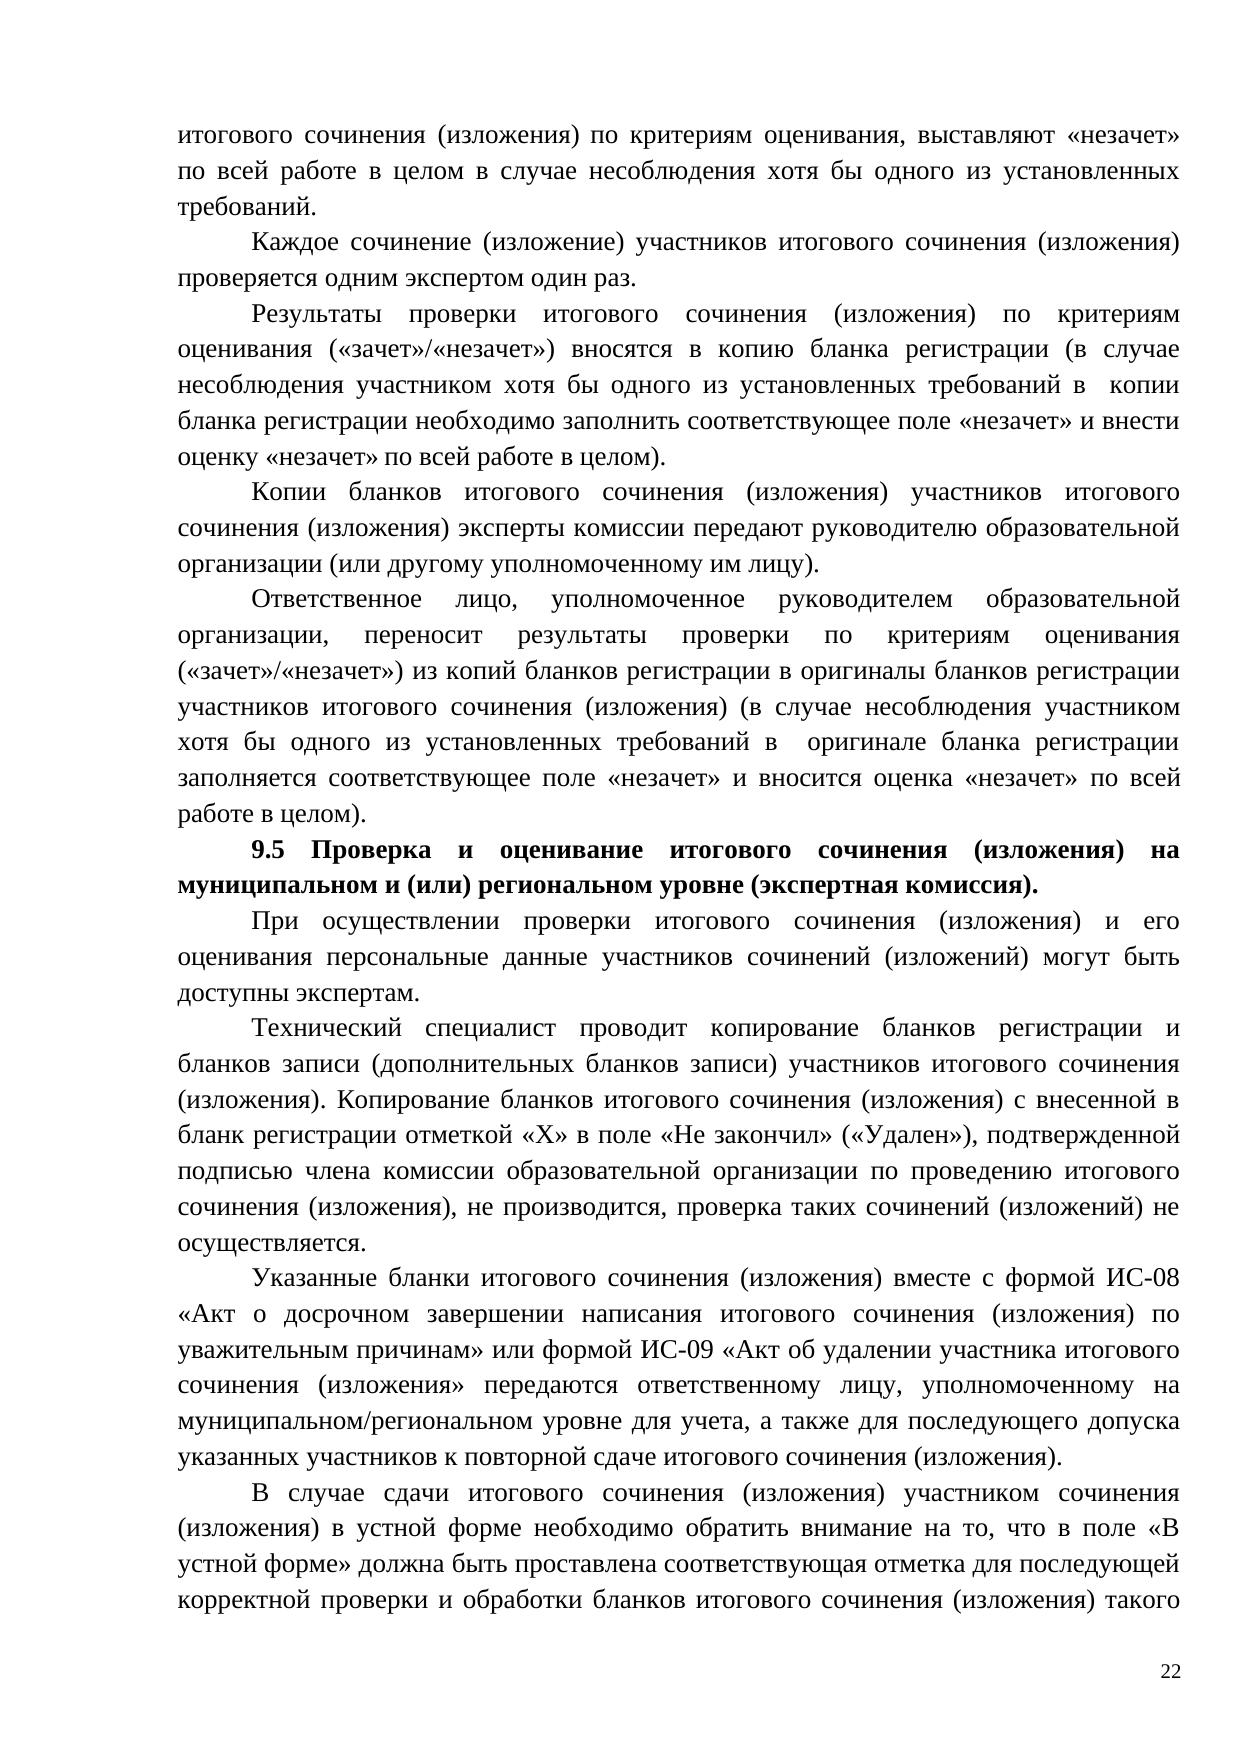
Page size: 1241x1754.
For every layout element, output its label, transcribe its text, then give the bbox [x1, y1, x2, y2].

list При осуществлении проверки итогового сочинения (изложения) и его оценивания персональные данные участников сочинений (изложений) могут быть доступны экспертам. [177, 904, 1181, 1007]
list Каждое сочинение (изложение) участников итогового сочинения (изложения) проверяется одним экспертом один раз. [177, 225, 1181, 292]
list Копии бланков итогового сочинения (изложения) участников итогового сочинения (изложения) эксперты комиссии передают руководителю образовательной организации (или другому уполномоченному им лицу). [177, 475, 1181, 578]
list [177, 1476, 1181, 1614]
list Указанные бланки итогового сочинения (изложения) вместе с формой ИС-08 «Акт о досрочном завершении написания итогового сочинения (изложения) по уважительным причинам» или формой ИС-09 «Акт об удалении участника итогового сочинения (изложения» передаются ответственному лицу, уполномоченному на муниципальном/региональном уровне для учета, а также для последующего допуска указанных участников к повторной сдаче итогового сочинения (изложения). [177, 1261, 1181, 1471]
list Ответственное лицо, уполномоченное руководителем образовательной организации, переносит результаты проверки по критериям оценивания («зачет»/«незачет») из копий бланков регистрации в оригиналы бланков регистрации участников итогового сочинения (изложения) (в случае несоблюдения участником хотя бы одного из установленных требований в оригинале бланка регистрации заполняется соответствующее поле «незачет» и вносится оценка «незачет» по всей работе в целом). [177, 583, 1181, 828]
list 9.5 Проверка и оценивание итогового сочинения (изложения) на муниципальном и (или) региональном уровне (экспертная комиссия). [177, 833, 1181, 899]
list Результаты проверки итогового сочинения (изложения) по критериям оценивания («зачет»/«незачет») вносятся в копию бланка регистрации (в случае несоблюдения участником хотя бы одного из установленных требований в копии бланка регистрации необходимо заполнить соответствующее поле «незачет» и внести оценку «незачет» по всей работе в целом). [177, 297, 1181, 471]
list Технический специалист проводит копирование бланков регистрации и бланков записи (дополнительных бланков записи) участников итогового сочинения (изложения). Копирование бланков итогового сочинения (изложения) с внесенной в бланк регистрации отметкой «Х» в поле «Не закончил» («Удален»), подтвержденной подписью члена комиссии образовательной организации по проведению итогового сочинения (изложения), не производится, проверка таких сочинений (изложений) не осуществляется. [177, 1011, 1181, 1257]
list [177, 118, 1181, 221]
